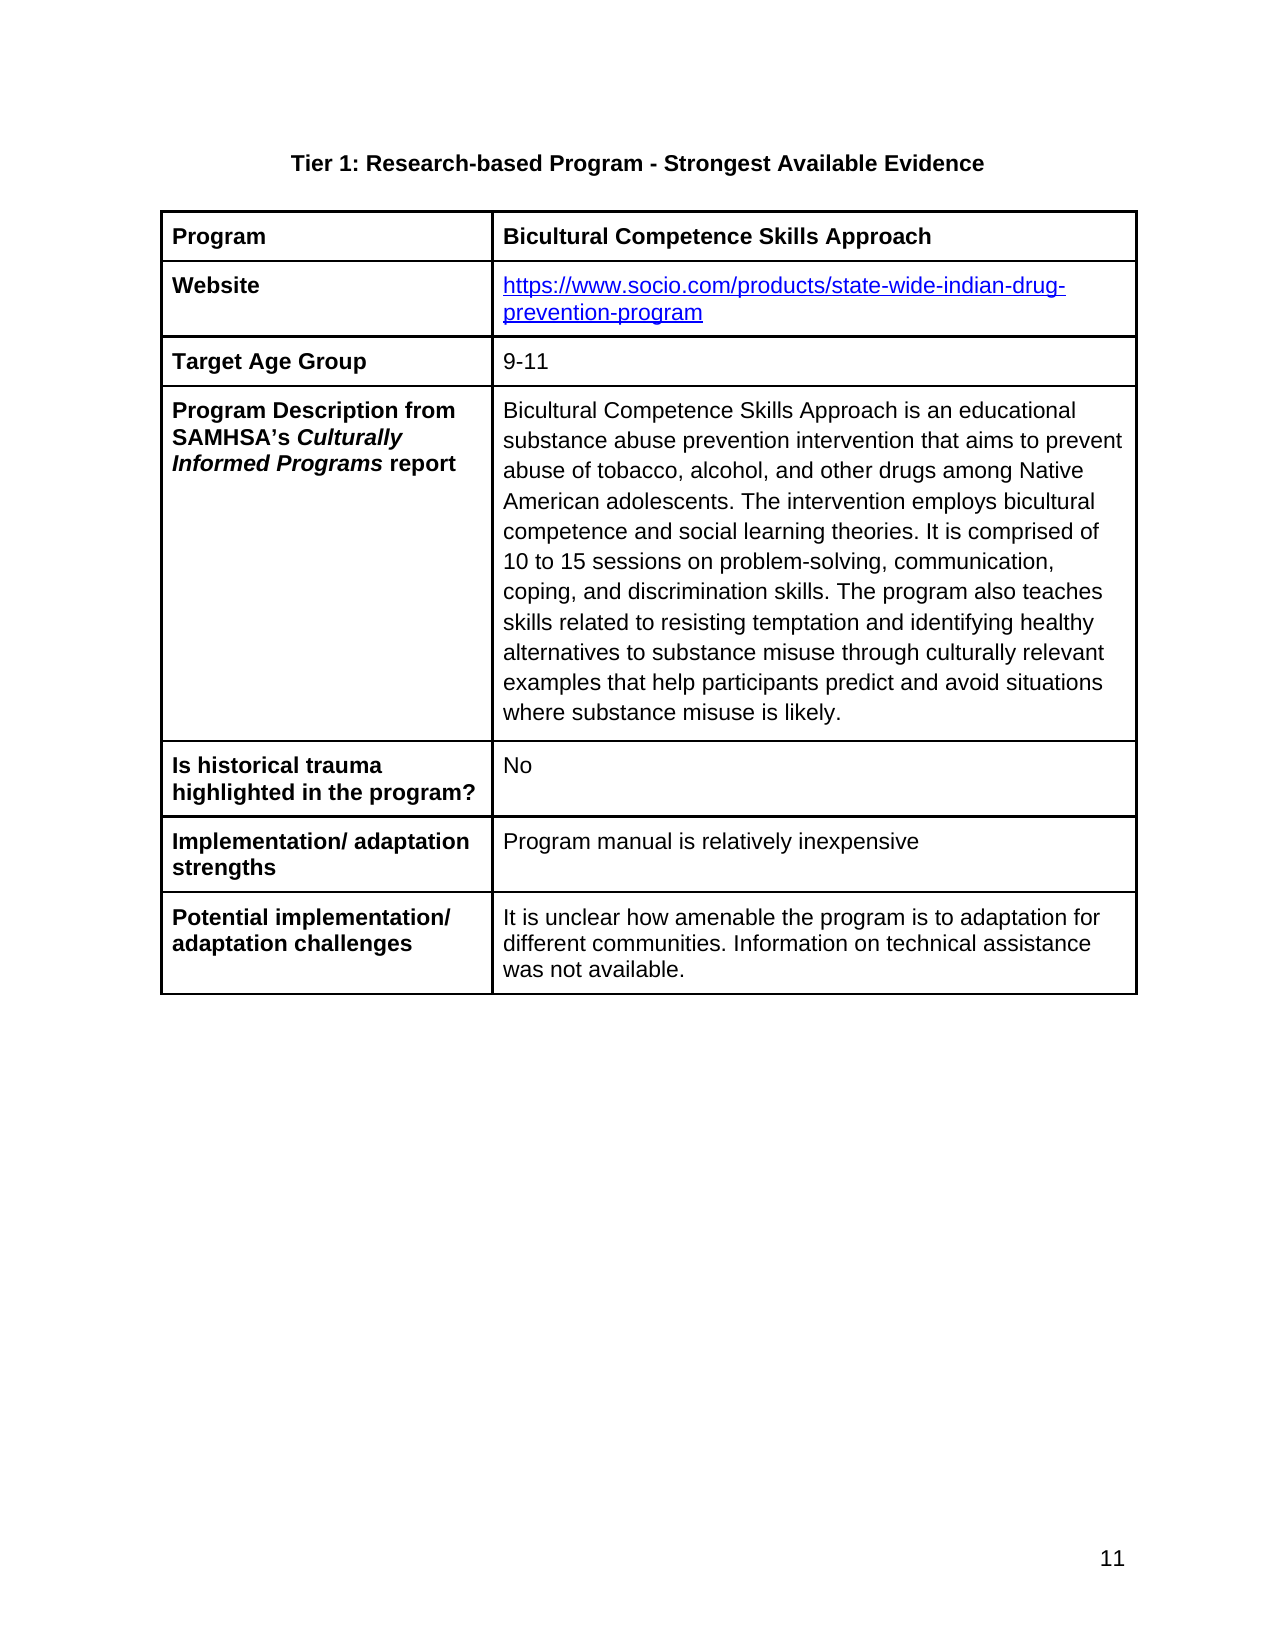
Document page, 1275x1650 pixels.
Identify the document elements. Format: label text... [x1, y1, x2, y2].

table_cell 9-11 [494, 338, 1135, 384]
table_cell https://www.socio.com/products/state-wide-indian-drug-prevention-program [494, 262, 1135, 335]
table_cell Target Age Group [163, 338, 491, 384]
table_cell Bicultural Competence Skills Approach is an educational substance abuse prevention intervention that aims to prevent abuse of tobacco, alcohol, and other drugs among Native American adolescents. The intervention employs bicultural competence and social learning theories. It is comprised of 10 to 15 sessions on problem-solving, communication, coping, and discrimination skills. The program also teaches skills related to resisting temptation and identifying healthy alternatives to substance misuse through culturally relevant examples that help participants predict and avoid situations where substance misuse is likely. [494, 387, 1135, 740]
table_header Program [163, 213, 491, 260]
text Tier 1: Research-based Program - Strongest Available Evidence [150, 150, 1125, 176]
table_cell Is historical trauma highlighted in the program? [163, 742, 491, 815]
table_cell No [494, 742, 1135, 815]
table_cell It is unclear how amenable the program is to adaptation for different communities. Information on technical assistance was not available. [494, 893, 1135, 993]
table_cell Program Description from SAMHSA’s Culturally Informed Programs report [163, 387, 491, 740]
table_cell Program manual is relatively inexpensive [494, 818, 1135, 891]
table_cell Website [163, 262, 491, 335]
table_cell Implementation/ adaptation strengths [163, 818, 491, 891]
table_header Bicultural Competence Skills Approach [494, 213, 1135, 260]
table_cell Potential implementation/ adaptation challenges [163, 893, 491, 993]
